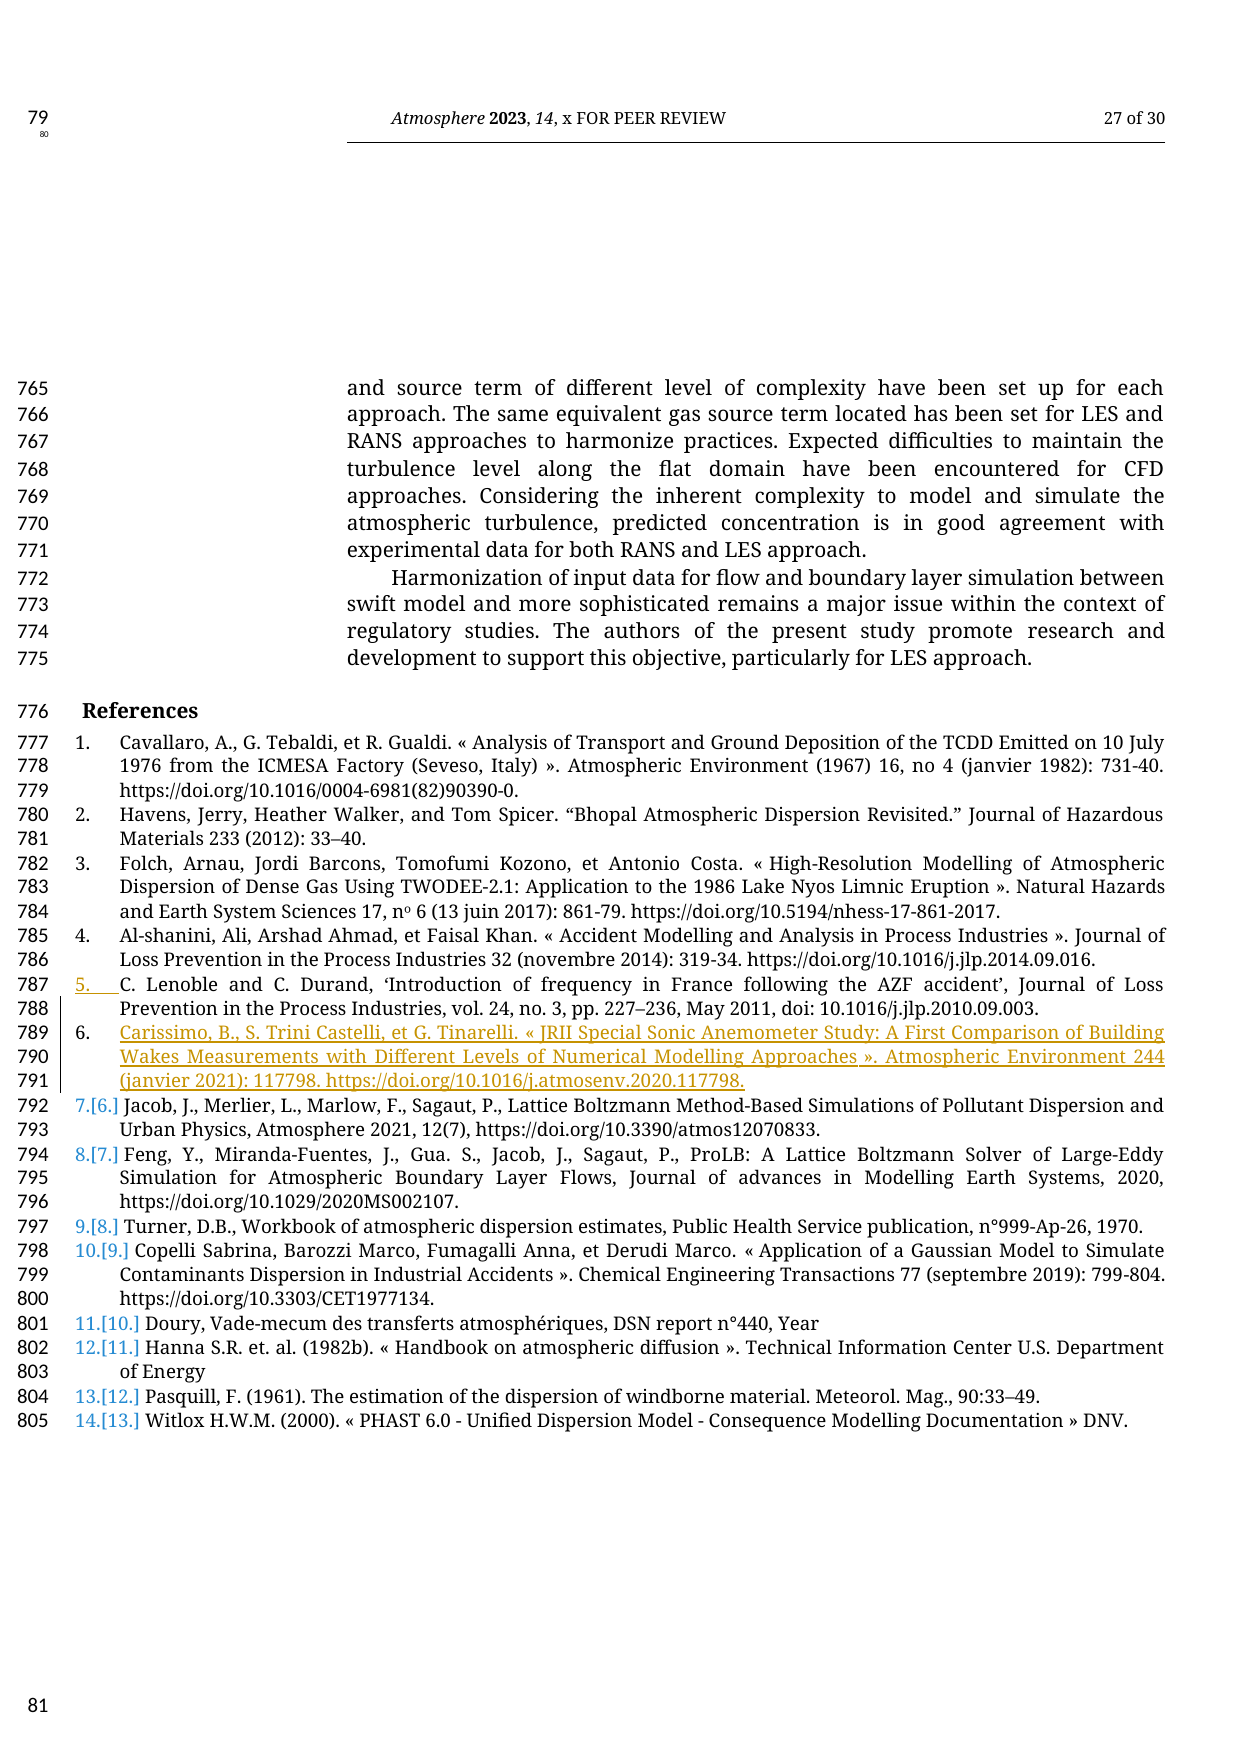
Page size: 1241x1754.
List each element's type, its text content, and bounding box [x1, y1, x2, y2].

list Turner, D.B., Workbook of atmospheric dispersion estimates, Public Health Service publication, n°999-Ap-26, 1970. [75, 1214, 1165, 1238]
list Cavallaro, A., G. Tebaldi, et R. Gualdi. « Analysis of Transport and Ground Deposition of the TCDD Emitted on 10 July 1976 from the ICMESA Factory (Seveso, Italy) ». Atmospheric Environment (1967) 16, no 4 (janvier 1982): 731-40. https://doi.org/10.1016/0004-6981(82)90390-0. [75, 730, 1165, 802]
list Pasquill, F. (1961). The estimation of the dispersion of windborne material. Meteorol. Mag., 90:33–49. [75, 1384, 1165, 1408]
list Hanna S.R. et. al. (1982b). « Handbook on atmospheric diffusion ». Technical Information Center U.S. Department of Energy [75, 1335, 1165, 1384]
list Doury, Vade-mecum des transferts atmosphériques, DSN report n°440, Year [75, 1311, 1165, 1335]
list C. Lenoble and C. Durand, ‘Introduction of frequency in France following the AZF accident’, Journal of Loss Prevention in the Process Industries, vol. 24, no. 3, pp. 227–236, May 2011, doi: 10.1016/j.jlp.2010.09.003. [75, 972, 1165, 1021]
list Witlox H.W.M. (2000). « PHAST 6.0 - Unified Dispersion Model - Consequence Modelling Documentation » DNV. [75, 1408, 1165, 1432]
list Jacob, J., Merlier, L., Marlow, F., Sagaut, P., Lattice Boltzmann Method-Based Simulations of Pollutant Dispersion and Urban Physics, Atmosphere 2021, 12(7), https://doi.org/10.3390/atmos12070833. [75, 1093, 1165, 1142]
list Havens, Jerry, Heather Walker, and Tom Spicer. “Bhopal Atmospheric Dispersion Revisited.” Journal of Hazardous Materials 233 (2012): 33–40. [75, 802, 1165, 851]
subtitle References [37, 697, 1165, 723]
list Feng, Y., Miranda-Fuentes, J., Gua. S., Jacob, J., Sagaut, P., ProLB: A Lattice Boltzmann Solver of Large-Eddy Simulation for Atmospheric Boundary Layer Flows, Journal of advances in Modelling Earth Systems, 2020, https://doi.org/10.1029/2020MS002107. [75, 1142, 1165, 1214]
text Harmonization of input data for flow and boundary layer simulation between swift model and more sophisticated remains a major issue within the context of regulatory studies. The authors of the present study promote research and development to support this objective, particularly for LES approach. [347, 563, 1165, 672]
list Al-shanini, Ali, Arshad Ahmad, et Faisal Khan. « Accident Modelling and Analysis in Process Industries ». Journal of Loss Prevention in the Process Industries 32 (novembre 2014): 319‑34. https://doi.org/10.1016/j.jlp.2014.09.016. [75, 924, 1165, 972]
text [347, 374, 1165, 563]
list Copelli Sabrina, Barozzi Marco, Fumagalli Anna, et Derudi Marco. « Application of a Gaussian Model to Simulate Contaminants Dispersion in Industrial Accidents ». Chemical Engineering Transactions 77 (septembre 2019): 799‑804. https://doi.org/10.3303/CET1977134. [75, 1238, 1165, 1311]
list Folch, Arnau, Jordi Barcons, Tomofumi Kozono, et Antonio Costa. « High-Resolution Modelling of Atmospheric Dispersion of Dense Gas Using TWODEE-2.1: Application to the 1986 Lake Nyos Limnic Eruption ». Natural Hazards and Earth System Sciences 17, nᵒ 6 (13 juin 2017): 861‑79. https://doi.org/10.5194/nhess-17-861-2017. [75, 851, 1165, 924]
